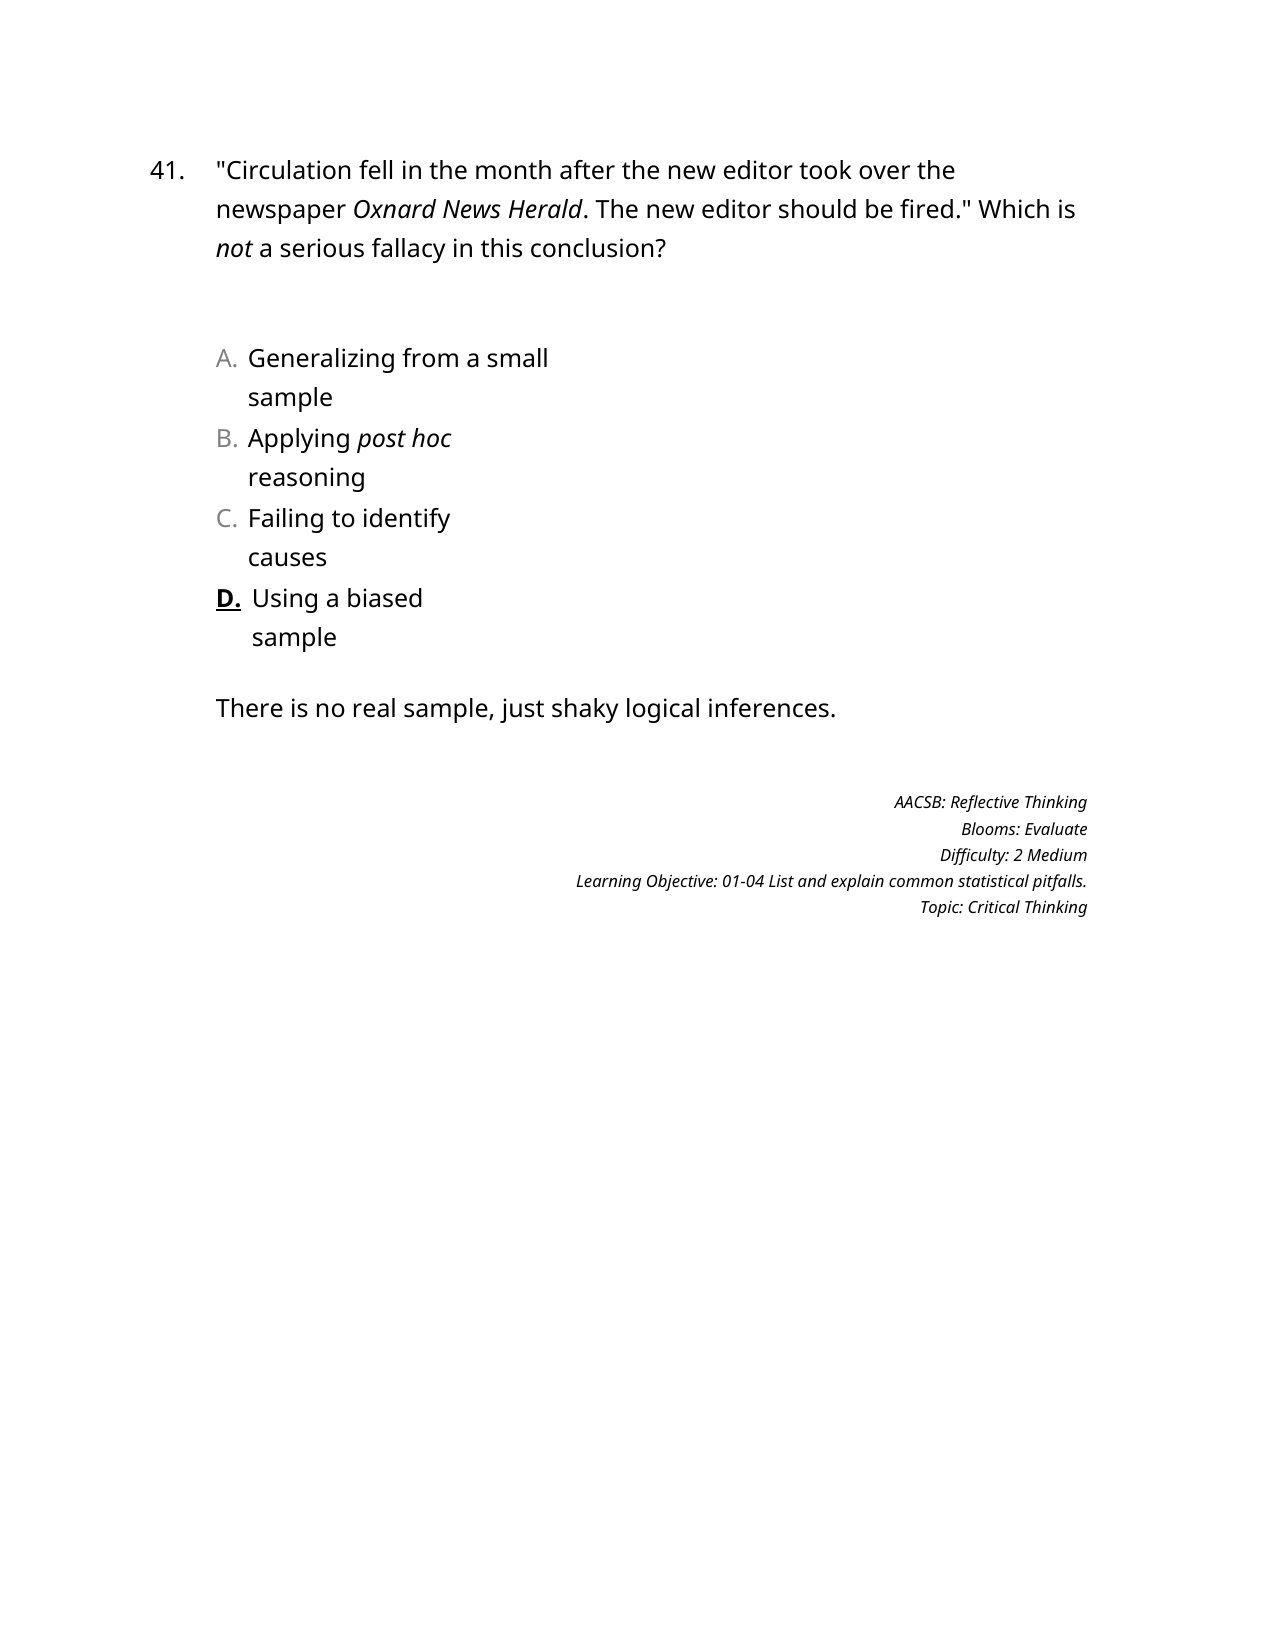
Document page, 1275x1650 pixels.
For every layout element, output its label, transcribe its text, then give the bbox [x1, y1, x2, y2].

table_header 41. [150, 153, 216, 762]
table_header "Circulation fell in the month after the new editor took over the newspaper Oxnard News Herald. The new editor should be fired." Which is not a serious fallacy in this conclusion? There is no real sample, just shaky logical inferences. [216, 153, 1087, 762]
table_header AACSB: Reflective Thinking Blooms: Evaluate Difficulty: 2 Medium Learning Objective: 01-04 List and explain common statistical pitfalls. Topic: Critical Thinking [150, 791, 1087, 954]
